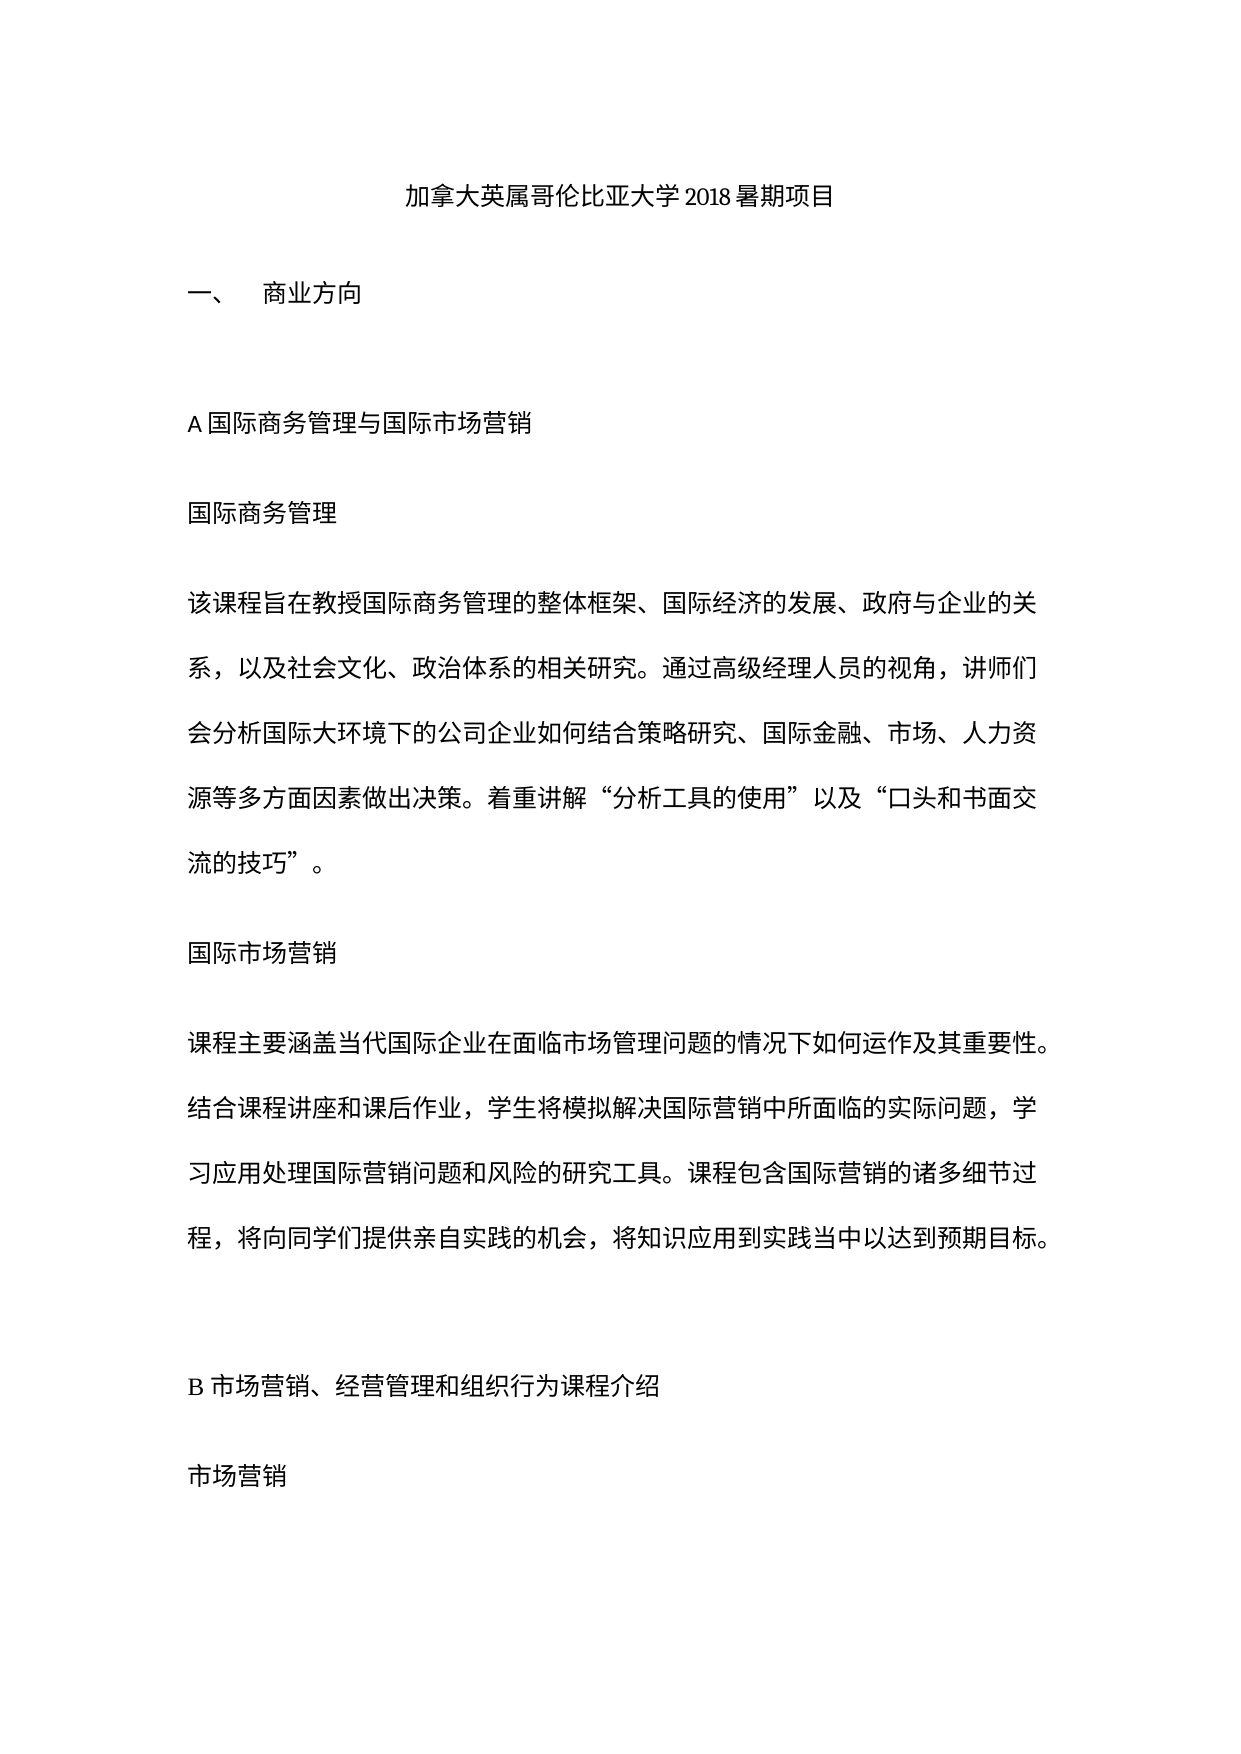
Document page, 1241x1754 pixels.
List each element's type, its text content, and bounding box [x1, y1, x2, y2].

text 国际市场营销 [187, 919, 1053, 984]
text 国际商务管理 [187, 479, 1053, 544]
text 加拿大英属哥伦比亚大学2018暑期项目 [187, 162, 1053, 227]
text 课程主要涵盖当代国际企业在面临市场管理问题的情况下如何运作及其重要性。结合课程讲座和课后作业，学生将模拟解决国际营销中所面临的实际问题，学习应用处理国际营销问题和风险的研究工具。课程包含国际营销的诸多细节过程，将向同学们提供亲自实践的机会，将知识应用到实践当中以达到预期目标。 [187, 1009, 1053, 1269]
text 该课程旨在教授国际商务管理的整体框架、国际经济的发展、政府与企业的关系，以及社会文化、政治体系的相关研究。通过高级经理人员的视角，讲师们会分析国际大环境下的公司企业如何结合策略研究、国际金融、市场、人力资源等多方面因素做出决策。着重讲解“分析工具的使用”以及“口头和书面交流的技巧”。 [187, 569, 1053, 894]
text A 国际商务管理与国际市场营销 [187, 389, 1053, 454]
list 商业方向 [187, 259, 1053, 324]
text B 市场营销、经营管理和组织行为课程介绍 [187, 1352, 1053, 1417]
text 市场营销 [187, 1442, 1053, 1507]
